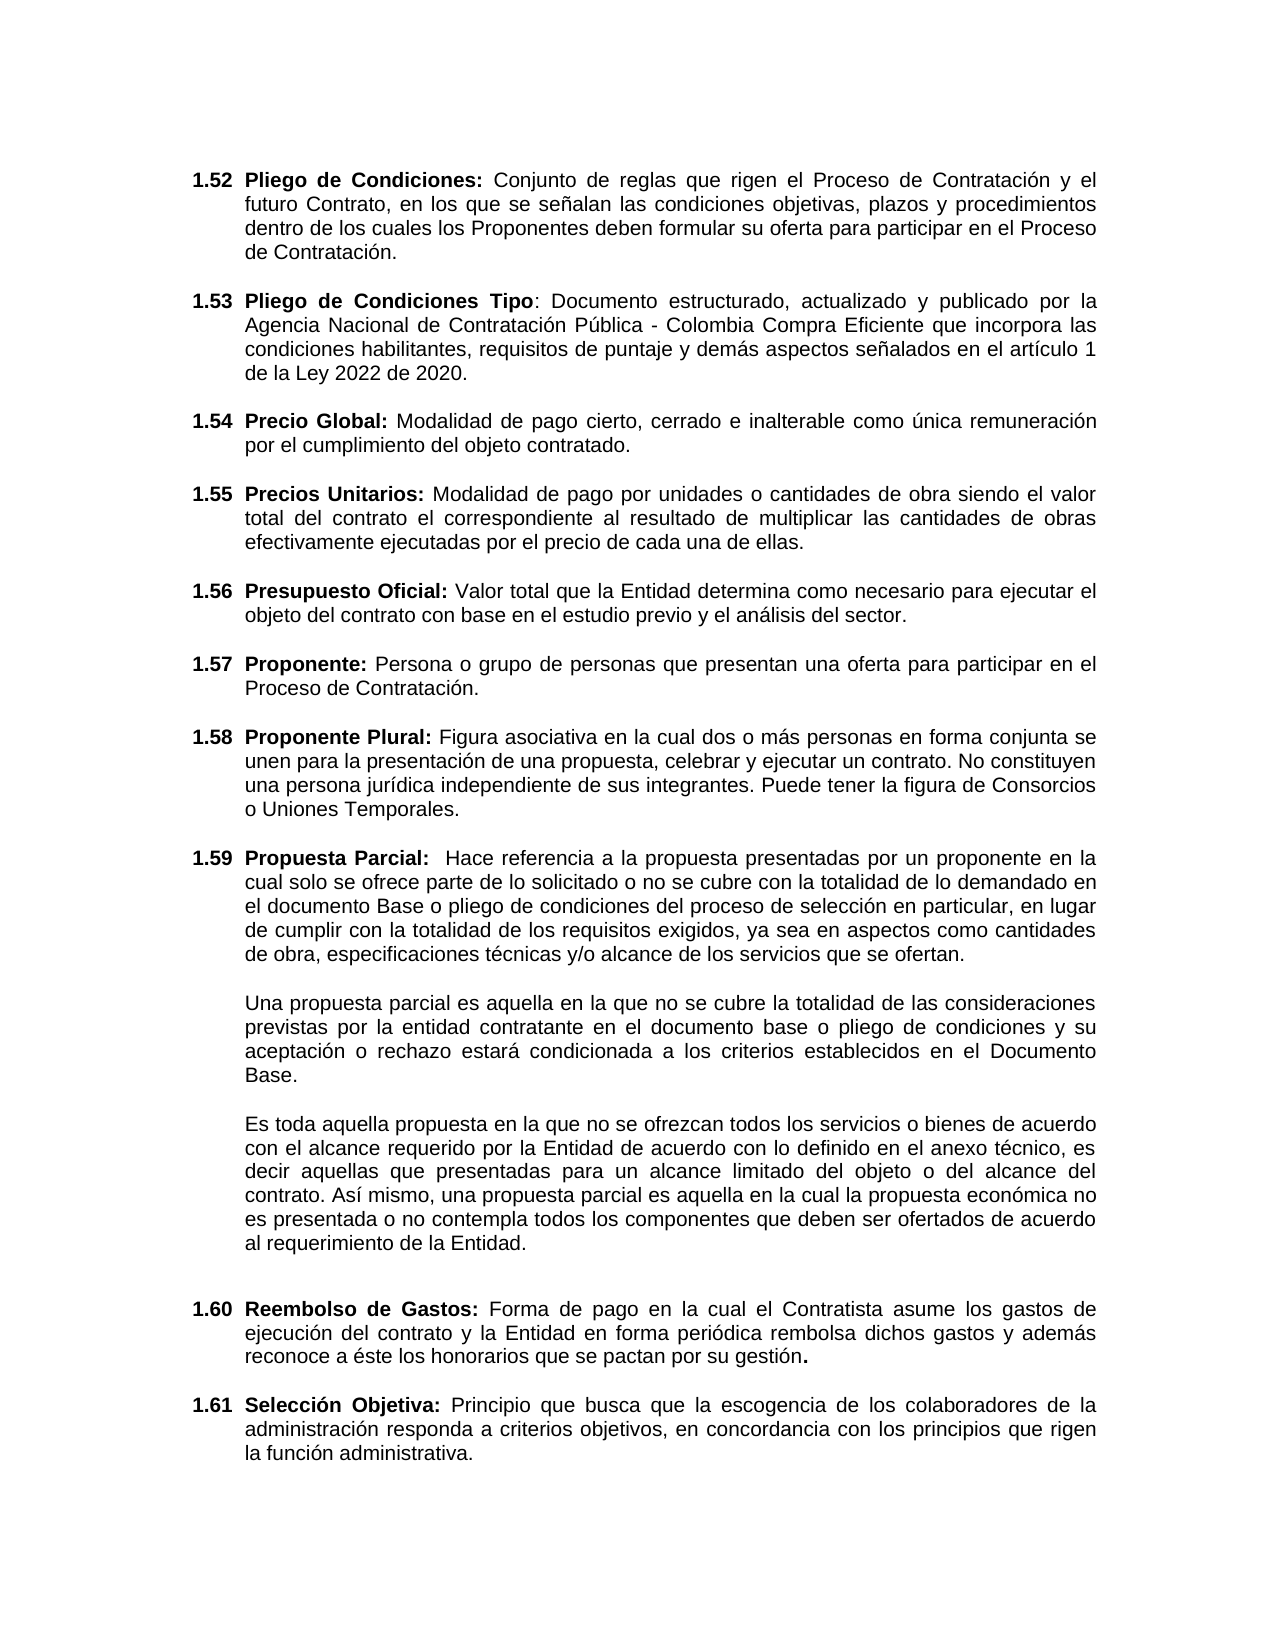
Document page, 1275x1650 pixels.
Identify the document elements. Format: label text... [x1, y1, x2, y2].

text Una propuesta parcial es aquella en la que no se cubre la totalidad de las consideraciones previstas por la entidad contratante en el documento base o pliego de condiciones y su aceptación o rechazo estará condicionada a los criterios establecidos en el Documento Base. [244, 991, 1098, 1086]
list Proponente Plural: Figura asociativa en la cual dos o más personas en forma conjunta se unen para la presentación de una propuesta, celebrar y ejecutar un contrato. No constituyen una persona jurídica independiente de sus integrantes. Puede tener la figura de Consorcios o Uniones Temporales. [192, 725, 1098, 821]
list Selección Objetiva: Principio que busca que la escogencia de los colaboradores de la administración responda a criterios objetivos, en concordancia con los principios que rigen la función administrativa. [192, 1393, 1098, 1465]
list Reembolso de Gastos: Forma de pago en la cual el Contratista asume los gastos de ejecución del contrato y la Entidad en forma periódica rembolsa dichos gastos y además reconoce a éste los honorarios que se pactan por su gestión. [192, 1296, 1098, 1368]
text Es toda aquella propuesta en la que no se ofrezcan todos los servicios o bienes de acuerdo con el alcance requerido por la Entidad de acuerdo con lo definido en el anexo técnico, es decir aquellas que presentadas para un alcance limitado del objeto o del alcance del contrato. Así mismo, una propuesta parcial es aquella en la cual la propuesta económica no es presentada o no contempla todos los componentes que deben ser ofertados de acuerdo al requerimiento de la Entidad. [244, 1111, 1098, 1255]
list Pliego de Condiciones Tipo: Documento estructurado, actualizado y publicado por la Agencia Nacional de Contratación Pública - Colombia Compra Eficiente que incorpora las condiciones habilitantes, requisitos de puntaje y demás aspectos señalados en el artículo 1 de la Ley 2022 de 2020. [192, 288, 1098, 384]
list Proponente: Persona o grupo de personas que presentan una oferta para participar en el Proceso de Contratación. [192, 652, 1098, 700]
list Precios Unitarios: Modalidad de pago por unidades o cantidades de obra siendo el valor total del contrato el correspondiente al resultado de multiplicar las cantidades de obras efectivamente ejecutadas por el precio de cada una de ellas. [192, 482, 1098, 554]
list Presupuesto Oficial: Valor total que la Entidad determina como necesario para ejecutar el objeto del contrato con base en el estudio previo y el análisis del sector. [192, 579, 1098, 627]
list Propuesta Parcial: Hace referencia a la propuesta presentadas por un proponente en la cual solo se ofrece parte de lo solicitado o no se cubre con la totalidad de lo demandado en el documento Base o pliego de condiciones del proceso de selección en particular, en lugar de cumplir con la totalidad de los requisitos exigidos, ya sea en aspectos como cantidades de obra, especificaciones técnicas y/o alcance de los servicios que se ofertan. [192, 846, 1098, 966]
list Pliego de Condiciones: Conjunto de reglas que rigen el Proceso de Contratación y el futuro Contrato, en los que se señalan las condiciones objetivas, plazos y procedimientos dentro de los cuales los Proponentes deben formular su oferta para participar en el Proceso de Contratación. [192, 168, 1098, 263]
list Precio Global: Modalidad de pago cierto, cerrado e inalterable como única remuneración por el cumplimiento del objeto contratado. [192, 409, 1098, 457]
